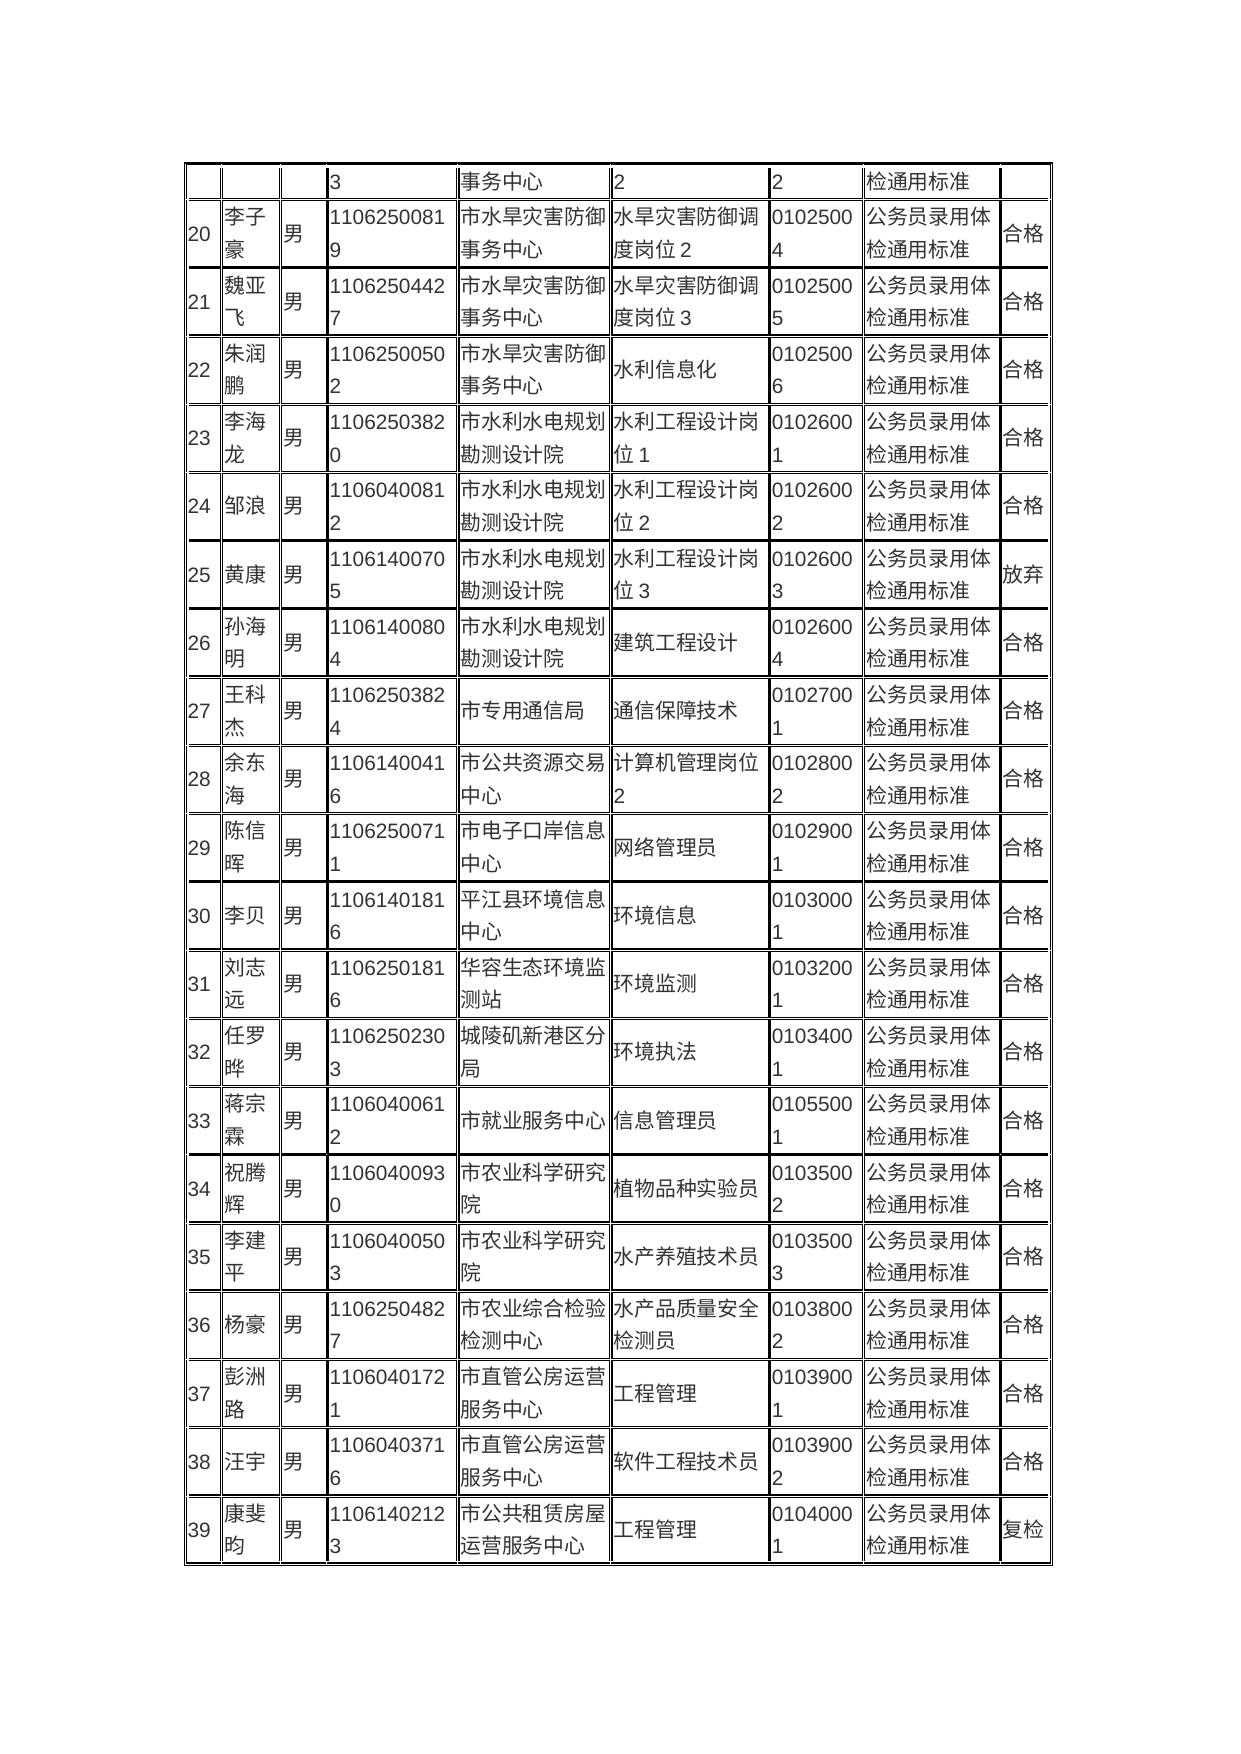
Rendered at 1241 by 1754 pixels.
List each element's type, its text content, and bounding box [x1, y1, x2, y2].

table_cell 01032001 [771, 952, 862, 1016]
table_cell 01026004 [771, 610, 862, 675]
table_cell 22 [187, 334, 220, 402]
table_cell 25 [187, 539, 220, 607]
table_cell 男 [282, 1225, 326, 1289]
table_cell 男 [282, 338, 326, 402]
table_cell 市农业科学研究院 [460, 1156, 609, 1221]
table_cell 合格 [1000, 198, 1051, 266]
table_cell 李海龙 [223, 406, 279, 471]
table_cell 26 [187, 607, 220, 675]
table_cell 环境信息 [613, 883, 768, 948]
table_cell 合格 [1000, 1358, 1051, 1426]
table_cell 公务员录用体检通用标准 [865, 610, 999, 675]
table_cell 公务员录用体检通用标准 [865, 815, 999, 880]
table_cell 公务员录用体检通用标准 [865, 747, 999, 812]
table_cell 32 [187, 1016, 220, 1085]
table_cell 刘志远 [223, 952, 279, 1016]
table_cell 合格 [1002, 403, 1050, 471]
table_cell 11060400503 [329, 1225, 456, 1289]
table_cell 男 [282, 1020, 326, 1085]
table_cell 男 [282, 610, 326, 675]
table_cell 公务员录用体检通用标准 [865, 1225, 999, 1289]
table_cell 男 [282, 269, 326, 334]
table_cell 33 [185, 1085, 222, 1153]
table_cell 11061401816 [329, 883, 456, 948]
table_cell 邹浪 [223, 474, 279, 539]
table_cell 李建平 [223, 1225, 279, 1289]
table_cell 男 [281, 164, 327, 198]
table_cell 放弃 [1002, 539, 1050, 607]
table_cell 城陵矶新港区分局 [460, 1020, 609, 1085]
table_cell 20 [185, 198, 222, 266]
table_cell 杨豪 [223, 1293, 279, 1358]
table_cell 男 [282, 747, 326, 812]
table_cell 黄康 [223, 542, 279, 607]
table_cell 01030001 [771, 883, 862, 948]
table_cell 19 [187, 165, 222, 198]
table_cell 11060401721 [329, 1361, 456, 1426]
table_cell 11062504827 [329, 1293, 456, 1358]
table_cell 祝腾辉 [223, 1156, 279, 1221]
table_cell 水旱灾害防御调度岗位3 [613, 269, 768, 334]
table_cell 男 [282, 542, 326, 607]
table_cell 信息管理员 [613, 1088, 768, 1153]
table_cell 合格 [1002, 675, 1050, 743]
table_cell 合格 [1000, 1426, 1051, 1494]
table_cell 合格 [1000, 1085, 1051, 1153]
table_cell 环境监测 [613, 952, 768, 1016]
table_cell 市电子口岸信息中心 [460, 815, 609, 880]
table_cell 朱润鹏 [223, 338, 279, 402]
table_cell 01025002 [769, 165, 864, 198]
table_cell 21 [187, 266, 220, 334]
table_cell 男 [282, 474, 326, 539]
table_cell 公务员录用体检通用标准 [865, 883, 999, 948]
table_cell 29 [185, 812, 222, 880]
table_cell 公务员录用体检通用标准 [865, 1156, 999, 1221]
table_cell 合格 [1002, 1016, 1050, 1085]
table_cell 彭洲路 [223, 1361, 279, 1426]
table_cell 华容生态环境监测站 [460, 952, 609, 1016]
table_cell 水利工程设计岗位3 [613, 542, 768, 607]
table_cell 郭琪 [222, 165, 281, 198]
table_cell 24 [185, 471, 222, 539]
table_cell 公务员录用体检通用标准 [865, 1088, 999, 1153]
table_cell 01026001 [771, 406, 862, 471]
table_cell 合格 [1000, 471, 1051, 539]
table_cell 公务员录用体检通用标准 [865, 679, 999, 743]
table_cell 水产养殖技术员 [613, 1225, 768, 1289]
table_cell 01027001 [771, 679, 862, 743]
table_cell 男 [282, 406, 326, 471]
table_cell 水产品质量安全检测员 [613, 1293, 768, 1358]
table_cell 01034001 [771, 1020, 862, 1085]
table_cell 市水利水电规划勘测设计院 [460, 610, 609, 675]
table_cell 市水旱灾害防御事务中心 [458, 164, 611, 198]
table_cell 公务员录用体检通用标准 [865, 474, 999, 539]
table_cell 水利信息化 [613, 338, 768, 402]
table_cell 35 [187, 1221, 220, 1289]
table_cell 水利工程设计岗位1 [613, 406, 768, 471]
table_cell 公务员录用体检通用标准 [865, 269, 999, 334]
table_cell 11062501816 [329, 952, 456, 1016]
table_cell 27 [187, 675, 220, 743]
table_cell 01028002 [771, 747, 862, 812]
table_cell 公务员录用体检通用标准 [864, 165, 1000, 198]
table_cell 11060400812 [329, 474, 456, 539]
table_cell 01038002 [771, 1293, 862, 1358]
table_cell 01035003 [771, 1225, 862, 1289]
table_cell 34 [185, 1153, 220, 1221]
table_cell 男 [282, 1156, 326, 1221]
table_cell 11062503820 [329, 406, 456, 471]
table_cell 陈信晖 [223, 815, 279, 880]
table_cell 植物品种实验员 [613, 1156, 768, 1221]
table_cell 01026003 [771, 542, 862, 607]
table_cell 36 [187, 1289, 220, 1358]
table_cell 11061402123 [327, 1494, 458, 1562]
table_cell 23 [187, 403, 220, 471]
table_cell 市公共资源交易中心 [460, 747, 609, 812]
table_cell 市水旱灾害防御事务中心 [460, 338, 609, 402]
table_cell 市直管公房运营服务中心 [460, 1361, 609, 1426]
table_cell 孙海明 [223, 610, 279, 675]
table_cell 公务员录用体检通用标准 [864, 1498, 1000, 1562]
table_cell 01025005 [771, 269, 862, 334]
table_cell 38 [185, 1426, 222, 1494]
table_cell 11060403716 [329, 1429, 456, 1494]
table_cell 市专用通信局 [460, 679, 609, 743]
table_cell 合格 [1002, 1153, 1051, 1221]
table_cell 01025006 [771, 338, 862, 402]
table_cell 市农业科学研究院 [460, 1225, 609, 1289]
table_cell 11062500502 [329, 338, 456, 402]
table_cell 11062500711 [329, 815, 456, 880]
table_cell 汪宇 [223, 1429, 279, 1494]
table_cell 建筑工程设计 [613, 610, 768, 675]
table_cell 37 [185, 1358, 222, 1426]
table_cell 合格 [1002, 948, 1050, 1016]
table_cell 11062502303 [329, 1020, 456, 1085]
table_cell 公务员录用体检通用标准 [865, 1293, 999, 1358]
table_cell 男 [282, 1429, 326, 1494]
table_cell 11061400705 [329, 542, 456, 607]
table_cell 市水利水电规划勘测设计院 [460, 542, 609, 607]
table_cell 01040001 [769, 1498, 864, 1562]
table_cell 01026002 [771, 474, 862, 539]
table_cell 男 [282, 815, 326, 880]
table_cell 男 [282, 1293, 326, 1358]
table_cell 市水利水电规划勘测设计院 [460, 474, 609, 539]
table_cell 11061400416 [329, 747, 456, 812]
table_cell 01025004 [771, 201, 862, 266]
table_cell 市水旱灾害防御事务中心 [460, 269, 609, 334]
table_cell 男 [282, 952, 326, 1016]
table_cell 39 [187, 1494, 222, 1562]
table_cell 合格 [1002, 266, 1050, 334]
table_cell 公务员录用体检通用标准 [865, 338, 999, 402]
table_cell 水旱灾害防御调度岗位2 [613, 201, 768, 266]
table_cell 水资源分析岗位2 [611, 165, 769, 198]
table_cell 市公共租赁房屋运营服务中心 [458, 1494, 611, 1562]
table_cell 魏亚飞 [223, 269, 279, 334]
table_cell 公务员录用体检通用标准 [865, 406, 999, 471]
table_cell 合格 [1002, 1221, 1050, 1289]
table_cell 01035002 [771, 1156, 862, 1221]
table_cell 男 [282, 201, 326, 266]
table_cell 任罗晔 [223, 1020, 279, 1085]
table_cell 男 [282, 883, 326, 948]
table_cell 市就业服务中心 [460, 1088, 609, 1153]
table_cell 市直管公房运营服务中心 [460, 1429, 609, 1494]
table_cell 公务员录用体检通用标准 [865, 1020, 999, 1085]
table_cell 11062504427 [329, 269, 456, 334]
table_cell 环境执法 [613, 1020, 768, 1085]
table_cell 工程管理 [611, 1498, 769, 1562]
table_cell 11060400930 [329, 1156, 456, 1221]
table_cell 公务员录用体检通用标准 [865, 542, 999, 607]
table_cell 合格 [1000, 812, 1051, 880]
table_cell 王科杰 [223, 679, 279, 743]
table_cell 市水利水电规划勘测设计院 [460, 406, 609, 471]
table_cell 01029001 [771, 815, 862, 880]
table_cell 平江县环境信息中心 [460, 883, 609, 948]
table_cell 男 [282, 1361, 326, 1426]
table_cell 11062500819 [329, 201, 456, 266]
table_cell 28 [187, 744, 220, 812]
table_cell 男 [282, 679, 326, 743]
table_cell 软件工程技术员 [613, 1429, 768, 1494]
table_cell 公务员录用体检通用标准 [865, 1361, 999, 1426]
table_cell 公务员录用体检通用标准 [865, 1429, 999, 1494]
table_cell 余东海 [223, 747, 279, 812]
table_cell 复检 [1000, 1494, 1050, 1562]
table_cell 工程管理 [613, 1361, 768, 1426]
table_cell 11061400804 [329, 610, 456, 675]
table_cell 01039001 [771, 1361, 862, 1426]
table_cell 01055001 [771, 1088, 862, 1153]
table_cell 合格 [1002, 607, 1050, 675]
table_cell 男 [282, 1088, 326, 1153]
table_cell 30 [187, 880, 220, 948]
table_cell 31 [187, 948, 220, 1016]
table_cell 合格 [1002, 880, 1050, 948]
table_cell 计算机管理岗位2 [613, 747, 768, 812]
table_cell 网络管理员 [613, 815, 768, 880]
table_cell 11060403703 [327, 164, 458, 198]
table_cell 合格 [1002, 334, 1050, 402]
table_cell 11060400612 [329, 1088, 456, 1153]
table_cell 公务员录用体检通用标准 [865, 952, 999, 1016]
table_cell 合格 [1002, 1289, 1050, 1358]
table_cell 合格 [1002, 744, 1050, 812]
table_cell 通信保障技术 [613, 679, 768, 743]
table_cell 公务员录用体检通用标准 [865, 201, 999, 266]
table_cell 市水旱灾害防御事务中心 [460, 201, 609, 266]
table_cell 男 [281, 1498, 327, 1562]
table_cell 康斐昀 [222, 1498, 281, 1562]
table_cell 合格 [1000, 165, 1050, 198]
table_cell 李贝 [223, 883, 279, 948]
table_cell 11062503824 [329, 679, 456, 743]
table_cell 蒋宗霖 [223, 1088, 279, 1153]
table_cell 01039002 [771, 1429, 862, 1494]
table_cell 李子豪 [223, 201, 279, 266]
table_cell 水利工程设计岗位2 [613, 474, 768, 539]
table_cell 市农业综合检验检测中心 [460, 1293, 609, 1358]
